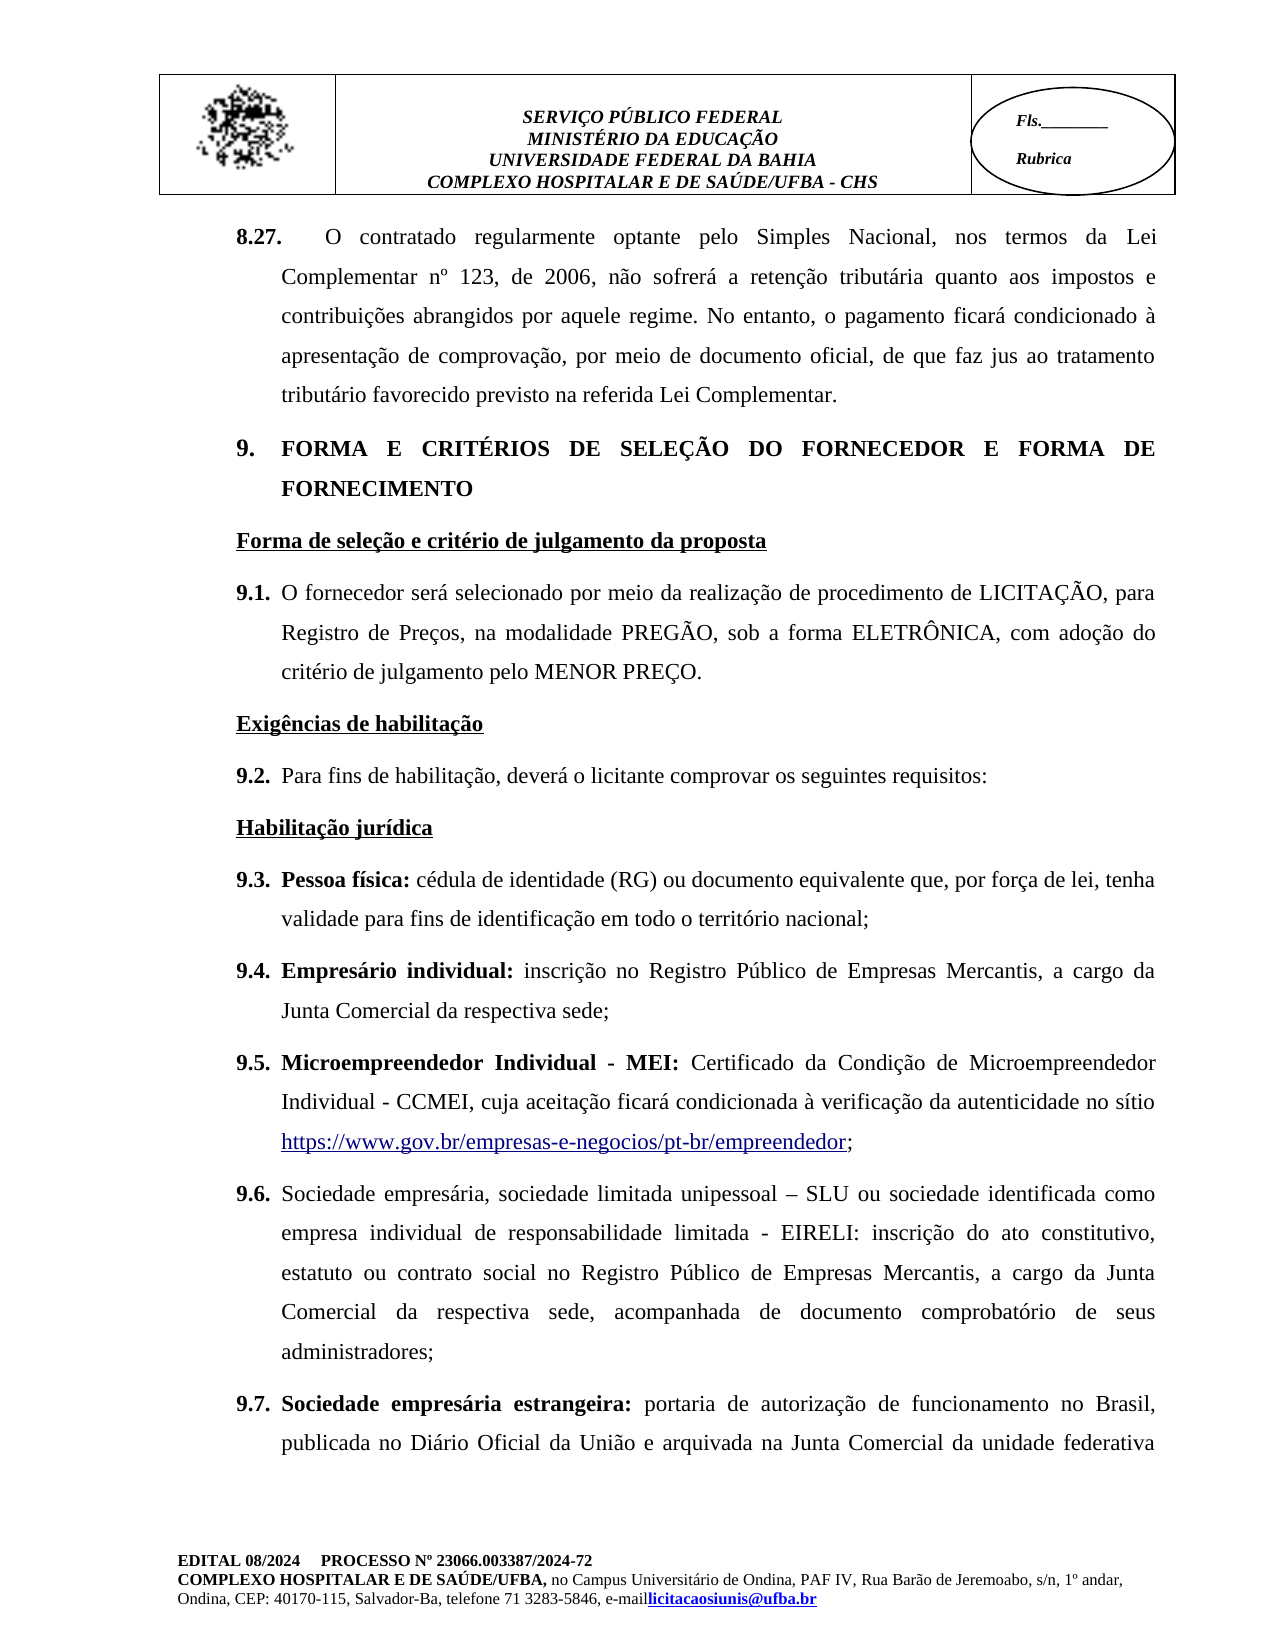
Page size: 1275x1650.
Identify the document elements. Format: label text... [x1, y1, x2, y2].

list FORMA E CRITÉRIOS DE SELEÇÃO DO FORNECEDOR E FORMA DE FORNECIMENTO [236, 433, 1157, 502]
list O fornecedor será selecionado por meio da realização de procedimento de LICITAÇÃO, para Registro de Preços, na modalidade PREGÃO, sob a forma ELETRÔNICA, com adoção do critério de julgamento pelo MENOR PREÇO. [236, 579, 1157, 684]
list Pessoa física: cédula de identidade (RG) ou documento equivalente que, por força de lei, tenha validade para fins de identificação em todo o território nacional; [236, 866, 1157, 932]
list Microempreendedor Individual - MEI: Certificado da Condição de Microempreendedor Individual - CCMEI, cuja aceitação ficará condicionada à verificação da autenticidade no sítio https://www.gov.br/empresas-e-negocios/pt-br/empreendedor; [236, 1049, 1157, 1154]
text Habilitação jurídica [236, 814, 1157, 840]
list Empresário individual: inscrição no Registro Público de Empresas Mercantis, a cargo da Junta Comercial da respectiva sede; [236, 957, 1157, 1023]
text Forma de seleção e critério de julgamento da proposta [236, 527, 1157, 553]
list O contratado regularmente optante pelo Simples Nacional, nos termos da Lei Complementar nº 123, de 2006, não sofrerá a retenção tributária quanto aos impostos e contribuições abrangidos por aquele regime. No entanto, o pagamento ficará condicionado à apresentação de comprovação, por meio de documento oficial, de que faz jus ao tratamento tributário favorecido previsto na referida Lei Complementar. [236, 223, 1157, 408]
list Para fins de habilitação, deverá o licitante comprovar os seguintes requisitos: [236, 762, 1157, 788]
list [236, 1390, 1157, 1456]
list Sociedade empresária, sociedade limitada unipessoal – SLU ou sociedade identificada como empresa individual de responsabilidade limitada - EIRELI: inscrição do ato constitutivo, estatuto ou contrato social no Registro Público de Empresas Mercantis, a cargo da Junta Comercial da respectiva sede, acompanhada de documento comprobatório de seus administradores; [236, 1180, 1157, 1364]
text Exigências de habilitação [236, 710, 1157, 736]
